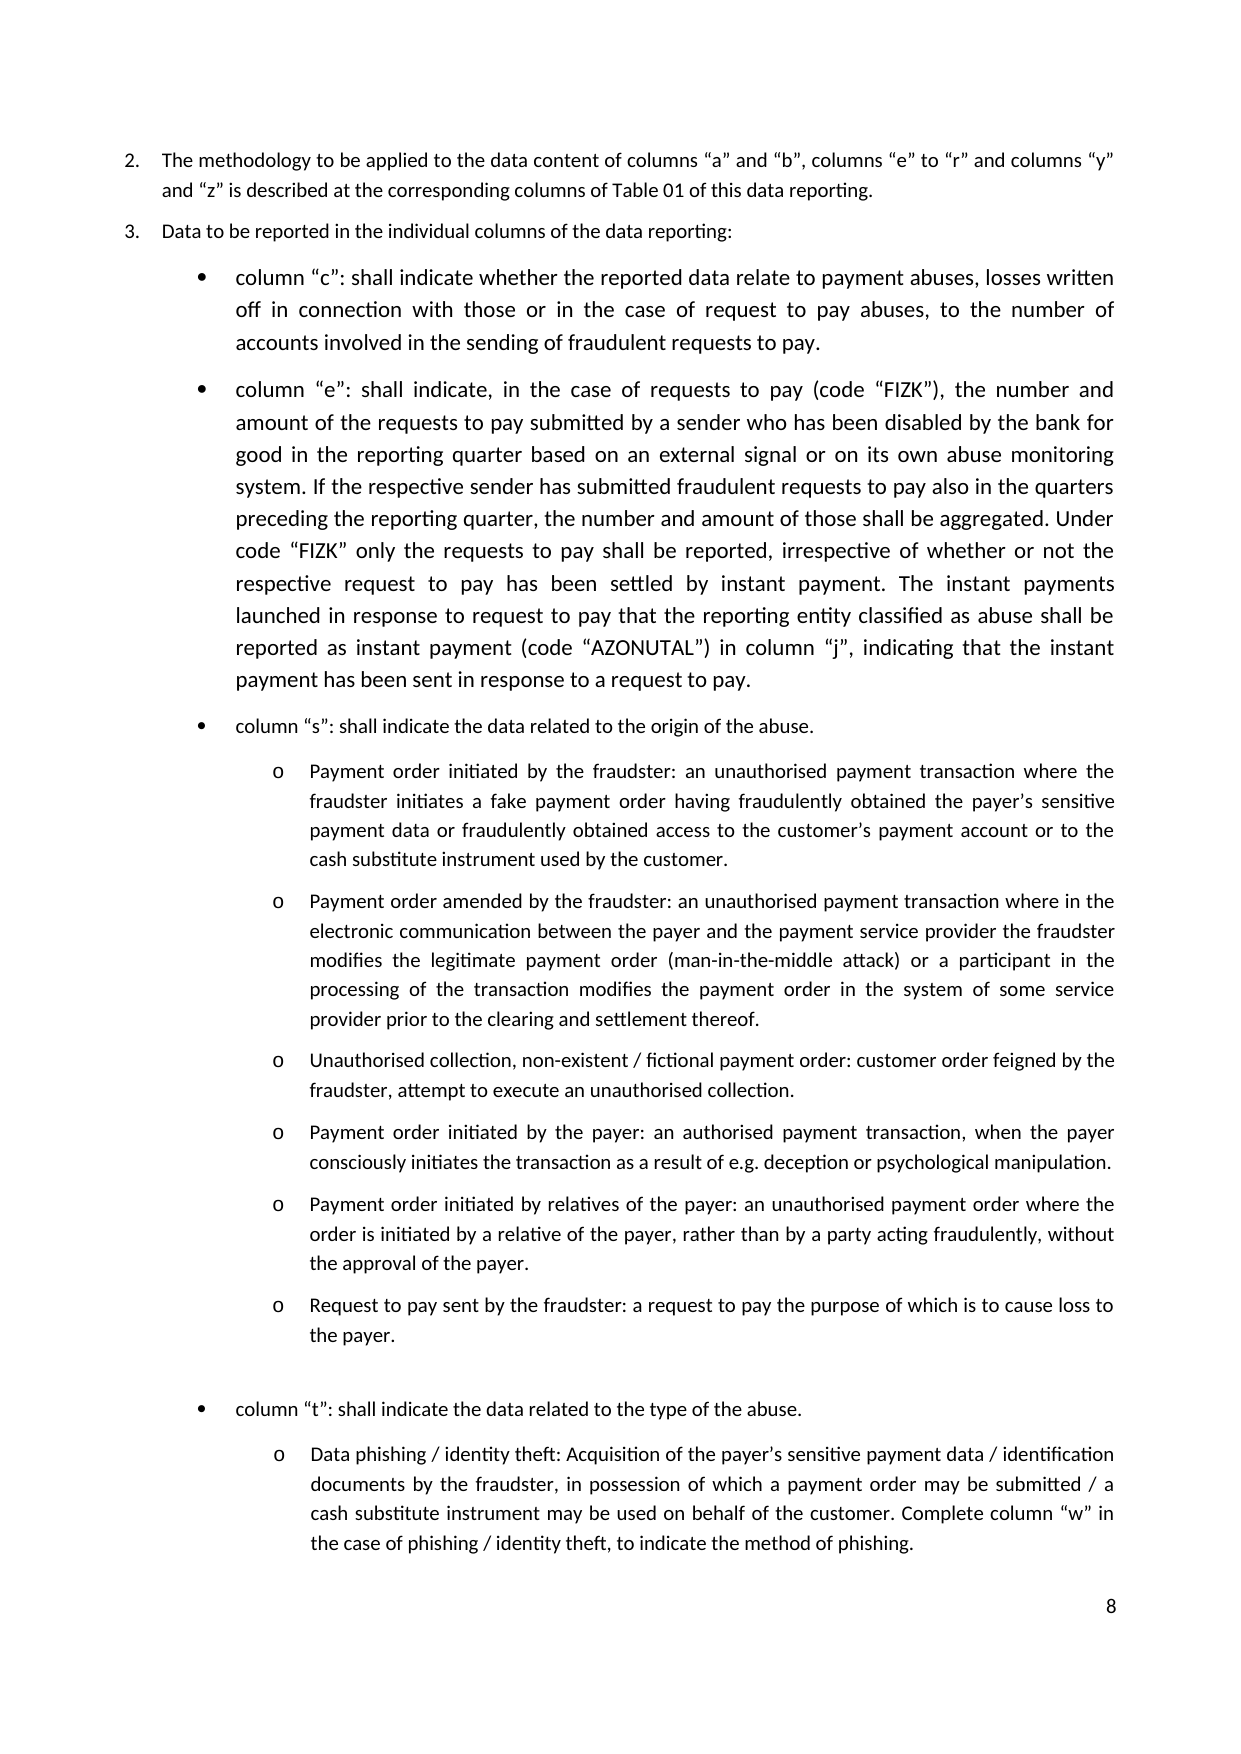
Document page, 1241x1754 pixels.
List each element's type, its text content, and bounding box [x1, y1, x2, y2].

list Payment order initiated by the fraudster: an unauthorised payment transaction where the fraudster initiates a fake payment order having fraudulently obtained the payer’s sensitive payment data or fraudulently obtained access to the customer’s payment account or to the cash substitute instrument used by the customer. [272, 758, 1116, 872]
list column “c”: shall indicate whether the reported data relate to payment abuses, losses written off in connection with those or in the case of request to pay abuses, to the number of accounts involved in the sending of fraudulent requests to pay. [198, 263, 1116, 356]
list Payment order initiated by the payer: an authorised payment transaction, when the payer consciously initiates the transaction as a result of e.g. deception or psychological manipulation. [272, 1119, 1116, 1175]
list Data to be reported in the individual columns of the data reporting: [124, 218, 1116, 244]
list Data phishing / identity theft: Acquisition of the payer’s sensitive payment data / identification documents by the fraudster, in possession of which a payment order may be submitted / a cash substitute instrument may be used on behalf of the customer. Complete column “w” in the case of phishing / identity theft, to indicate the method of phishing. [273, 1441, 1116, 1555]
list Payment order initiated by relatives of the payer: an unauthorised payment order where the order is initiated by a relative of the payer, rather than by a party acting fraudulently, without the approval of the payer. [272, 1191, 1116, 1276]
list Request to pay sent by the fraudster: a request to pay the purpose of which is to cause loss to the payer. [272, 1292, 1116, 1348]
list column “t”: shall indicate the data related to the type of the abuse. [198, 1396, 1116, 1422]
list column “e”: shall indicate, in the case of requests to pay (code “FIZK”), the number and amount of the requests to pay submitted by a sender who has been disabled by the bank for good in the reporting quarter based on an external signal or on its own abuse monitoring system. If the respective sender has submitted fraudulent requests to pay also in the quarters preceding the reporting quarter, the number and amount of those shall be aggregated. Under code “FIZK” only the requests to pay shall be reported, irrespective of whether or not the respective request to pay has been settled by instant payment. The instant payments launched in response to request to pay that the reporting entity classified as abuse shall be reported as instant payment (code “AZONUTAL”) in column “j”, indicating that the instant payment has been sent in response to a request to pay. [198, 376, 1116, 693]
list Payment order amended by the fraudster: an unauthorised payment transaction where in the electronic communication between the payer and the payment service provider the fraudster modifies the legitimate payment order (man-in-the-middle attack) or a participant in the processing of the transaction modifies the payment order in the system of some service provider prior to the clearing and settlement thereof. [272, 888, 1116, 1031]
list Unauthorised collection, non-existent / fictional payment order: customer order feigned by the fraudster, attempt to execute an unauthorised collection. [272, 1047, 1116, 1103]
list column “s”: shall indicate the data related to the origin of the abuse. [198, 713, 1116, 738]
list The methodology to be applied to the data content of columns “a” and “b”, columns “e” to “r” and columns “y” and “z” is described at the corresponding columns of Table 01 of this data reporting. [124, 148, 1116, 202]
